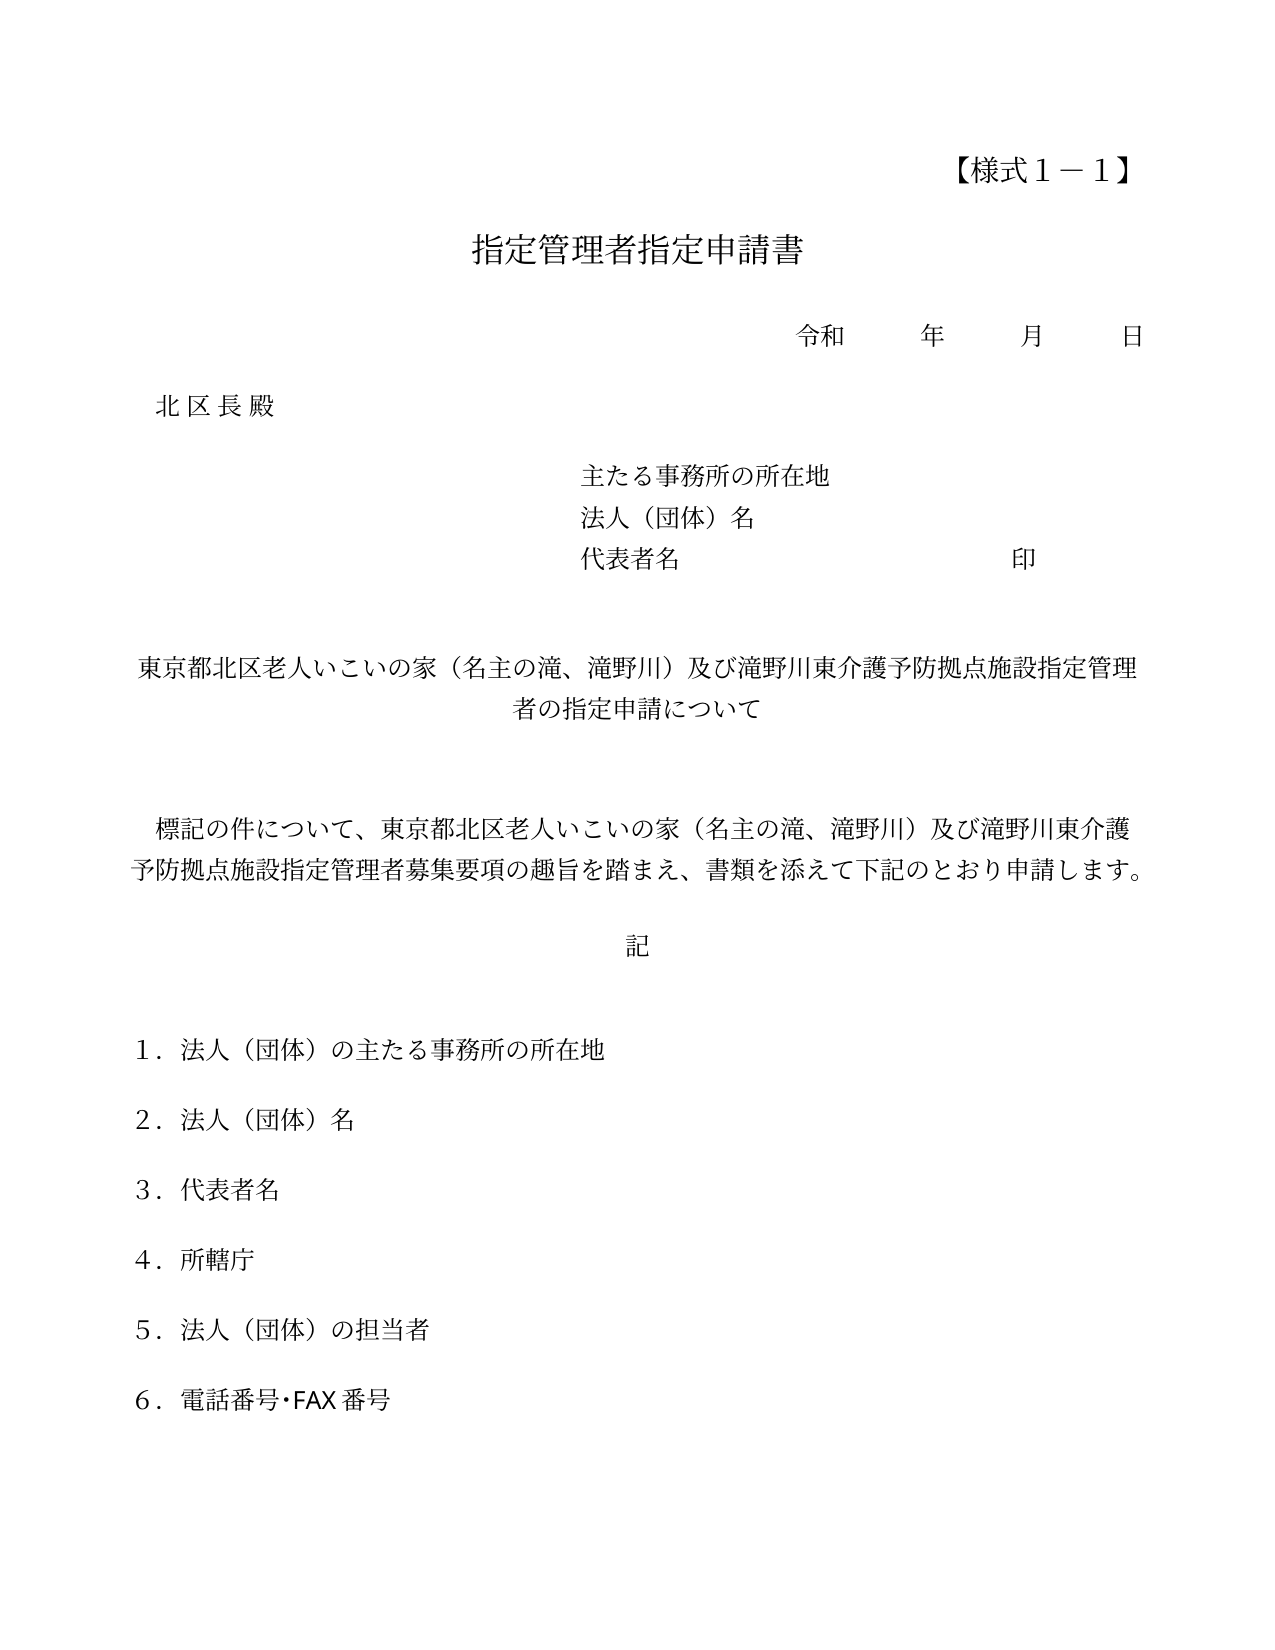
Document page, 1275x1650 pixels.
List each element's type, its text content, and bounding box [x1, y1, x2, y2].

text 指定管理者指定申請書 [130, 224, 1145, 272]
text 令和 年 月 日 [130, 317, 1145, 353]
text ２．法人（団体）名 [130, 1100, 1145, 1136]
text 標記の件について、東京都北区老人いこいの家（名主の滝、滝野川）及び滝野川東介護予防拠点施設指定管理者募集要項の趣旨を踏まえ、書類を添えて下記のとおり申請します。 [130, 810, 1145, 887]
text 東京都北区老人いこいの家（名主の滝、滝野川）及び滝野川東介護予防拠点施設指定管理者の指定申請について [130, 649, 1145, 726]
text 北 区 長 殿 [130, 387, 1145, 423]
text ４．所轄庁 [130, 1240, 1145, 1276]
text 主たる事務所の所在地 [580, 457, 1145, 493]
text 法人（団体）名 [580, 498, 1145, 534]
text １．法人（団体）の主たる事務所の所在地 [130, 1030, 1145, 1066]
text ３．代表者名 [130, 1170, 1145, 1206]
subtitle 記 [130, 926, 1145, 962]
text 代表者名 印 [580, 539, 1145, 575]
text 【様式１－１】 [130, 148, 1145, 189]
text ６．電話番号･FAX番号 [130, 1380, 1145, 1416]
text ５．法人（団体）の担当者 [130, 1310, 1145, 1346]
